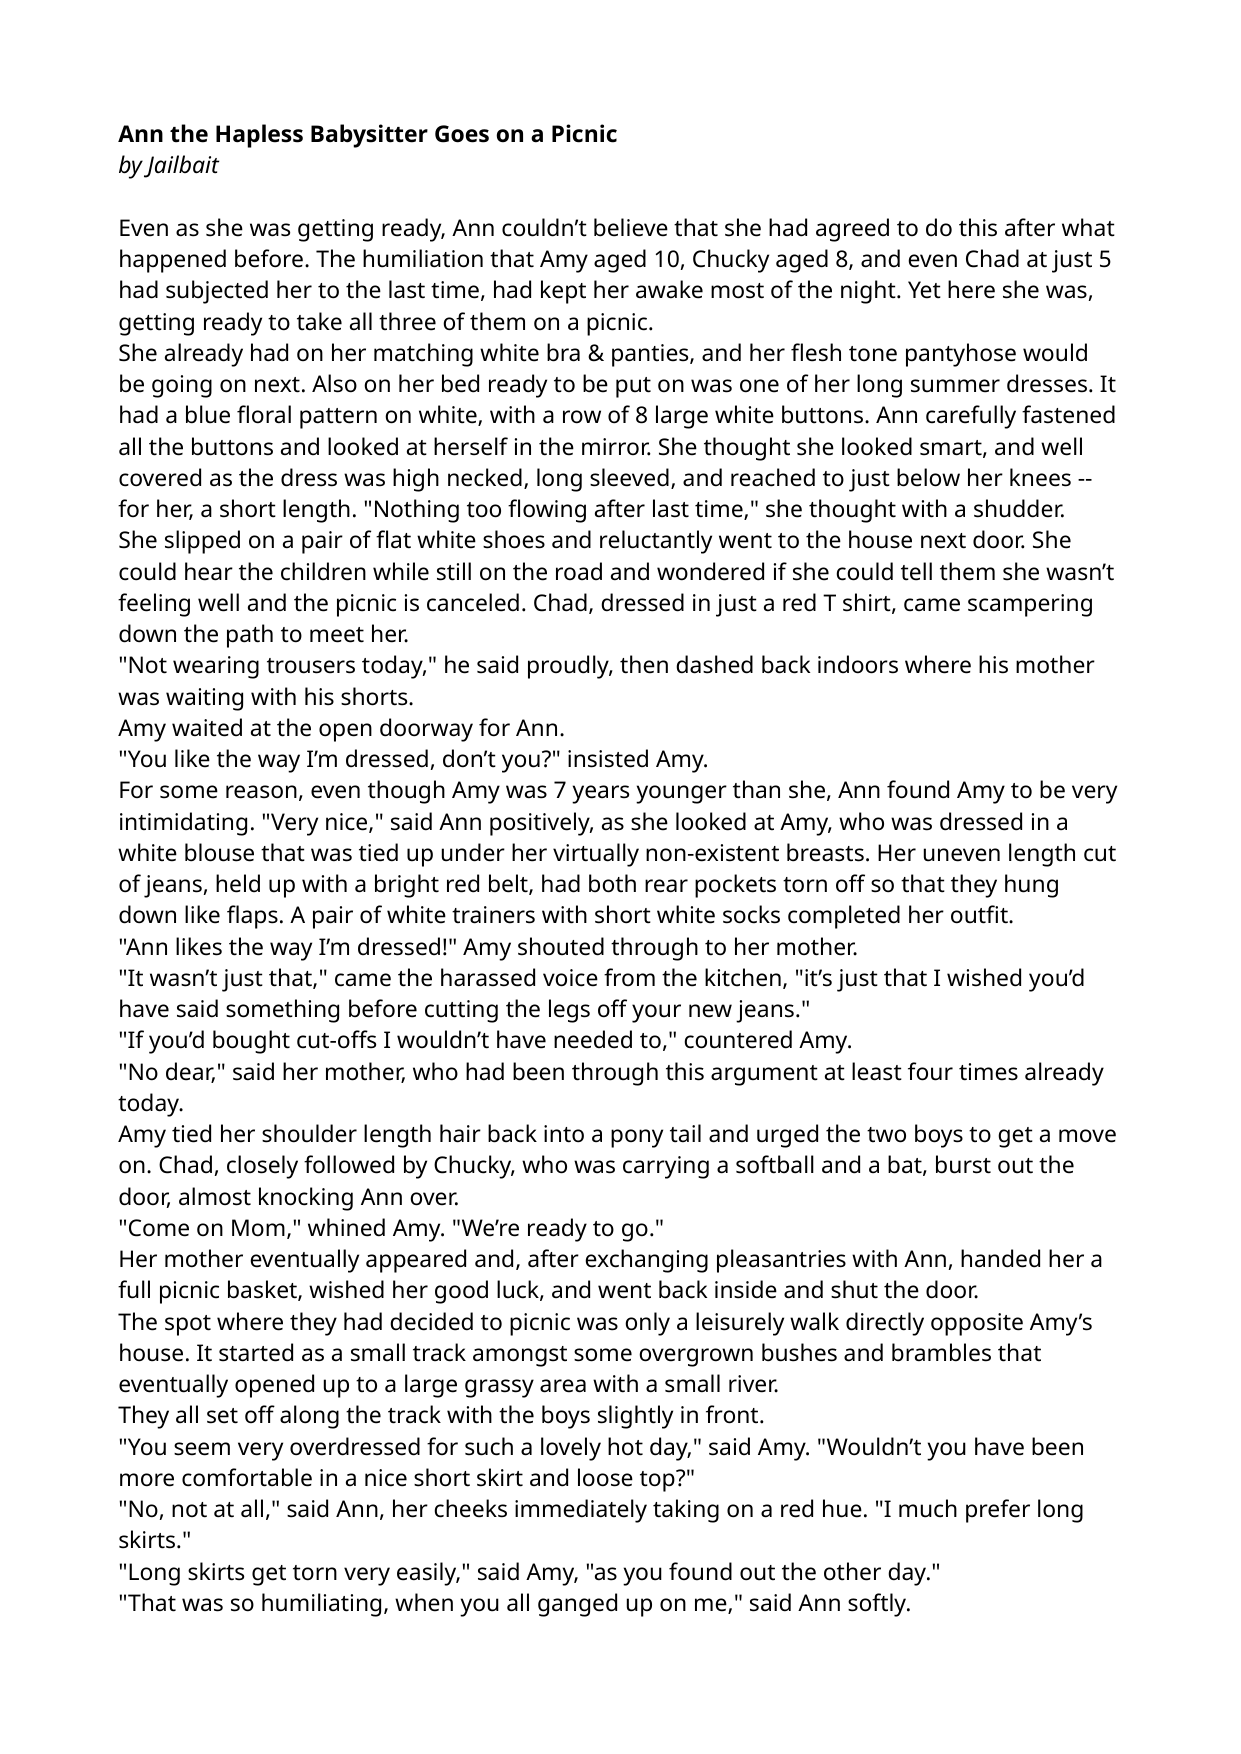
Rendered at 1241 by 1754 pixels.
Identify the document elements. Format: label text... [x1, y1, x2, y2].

text "That was so humiliating, when you all ganged up on me," said Ann softly. [118, 1587, 1122, 1618]
text Her mother eventually appeared and, after exchanging pleasantries with Ann, handed her a full picnic basket, wished her good luck, and went back inside and shut the door. [118, 1243, 1122, 1306]
text "Long skirts get torn very easily," said Amy, "as you found out the other day." [118, 1556, 1122, 1587]
text Amy tied her shoulder length hair back into a pony tail and urged the two boys to get a move on. Chad, closely followed by Chucky, who was carrying a softball and a bat, burst out the door, almost knocking Ann over. [118, 1118, 1122, 1212]
text "Not wearing trousers today," he said proudly, then dashed back indoors where his mother was waiting with his shorts. [118, 649, 1122, 712]
text be going on next. Also on her bed ready to be put on was one of her long summer dresses. It had a blue floral pattern on white, with a row of 8 large white buttons. Ann carefully fastened all the buttons and looked at herself in the mirror. She thought she looked smart, and well covered as the dress was high necked, long sleeved, and reached to just below her knees -- for her, a short length. "Nothing too flowing after last time," she thought with a shudder. [118, 368, 1122, 524]
text She slipped on a pair of flat white shoes and reluctantly went to the house next door. She could hear the children while still on the road and wondered if she could tell them she wasn’t feeling well and the picnic is canceled. Chad, dressed in just a red T shirt, came scampering down the path to meet her. [118, 524, 1122, 649]
text For some reason, even though Amy was 7 years younger than she, Ann found Amy to be very intimidating. "Very nice," said Ann positively, as she looked at Amy, who was dressed in a white blouse that was tied up under her virtually non-existent breasts. Her uneven length cut of jeans, held up with a bright red belt, had both rear pockets torn off so that they hung down like flaps. A pair of white trainers with short white socks completed her outfit. [118, 774, 1122, 931]
text Ann the Hapless Babysitter Goes on a Picnic [118, 118, 1122, 149]
text Even as she was getting ready, Ann couldn’t believe that she had agreed to do this after what happened before. The humiliation that Amy aged 10, Chucky aged 8, and even Chad at just 5 had subjected her to the last time, had kept her awake most of the night. Yet here she was, getting ready to take all three of them on a picnic. [118, 212, 1122, 337]
text Amy waited at the open doorway for Ann. [118, 712, 1122, 743]
text "It wasn’t just that," came the harassed voice from the kitchen, "it’s just that I wished you’d have said something before cutting the legs off your new jeans." [118, 962, 1122, 1024]
text "You seem very overdressed for such a lovely hot day," said Amy. "Wouldn’t you have been more comfortable in a nice short skirt and loose top?" [118, 1431, 1122, 1493]
text "No dear," said her mother, who had been through this argument at least four times already today. [118, 1056, 1122, 1118]
text "If you’d bought cut-offs I wouldn’t have needed to," countered Amy. [118, 1024, 1122, 1056]
text by Jailbait [118, 149, 1122, 181]
text "Ann likes the way I’m dressed!" Amy shouted through to her mother. [118, 931, 1122, 962]
text "You like the way I’m dressed, don’t you?" insisted Amy. [118, 743, 1122, 774]
text "Come on Mom," whined Amy. "We’re ready to go." [118, 1212, 1122, 1243]
text She already had on her matching white bra & panties, and her flesh tone pantyhose would [118, 337, 1122, 368]
text "No, not at all," said Ann, her cheeks immediately taking on a red hue. "I much prefer long skirts." [118, 1493, 1122, 1556]
text They all set off along the track with the boys slightly in front. [118, 1399, 1122, 1431]
text The spot where they had decided to picnic was only a leisurely walk directly opposite Amy’s house. It started as a small track amongst some overgrown bushes and brambles that eventually opened up to a large grassy area with a small river. [118, 1306, 1122, 1399]
